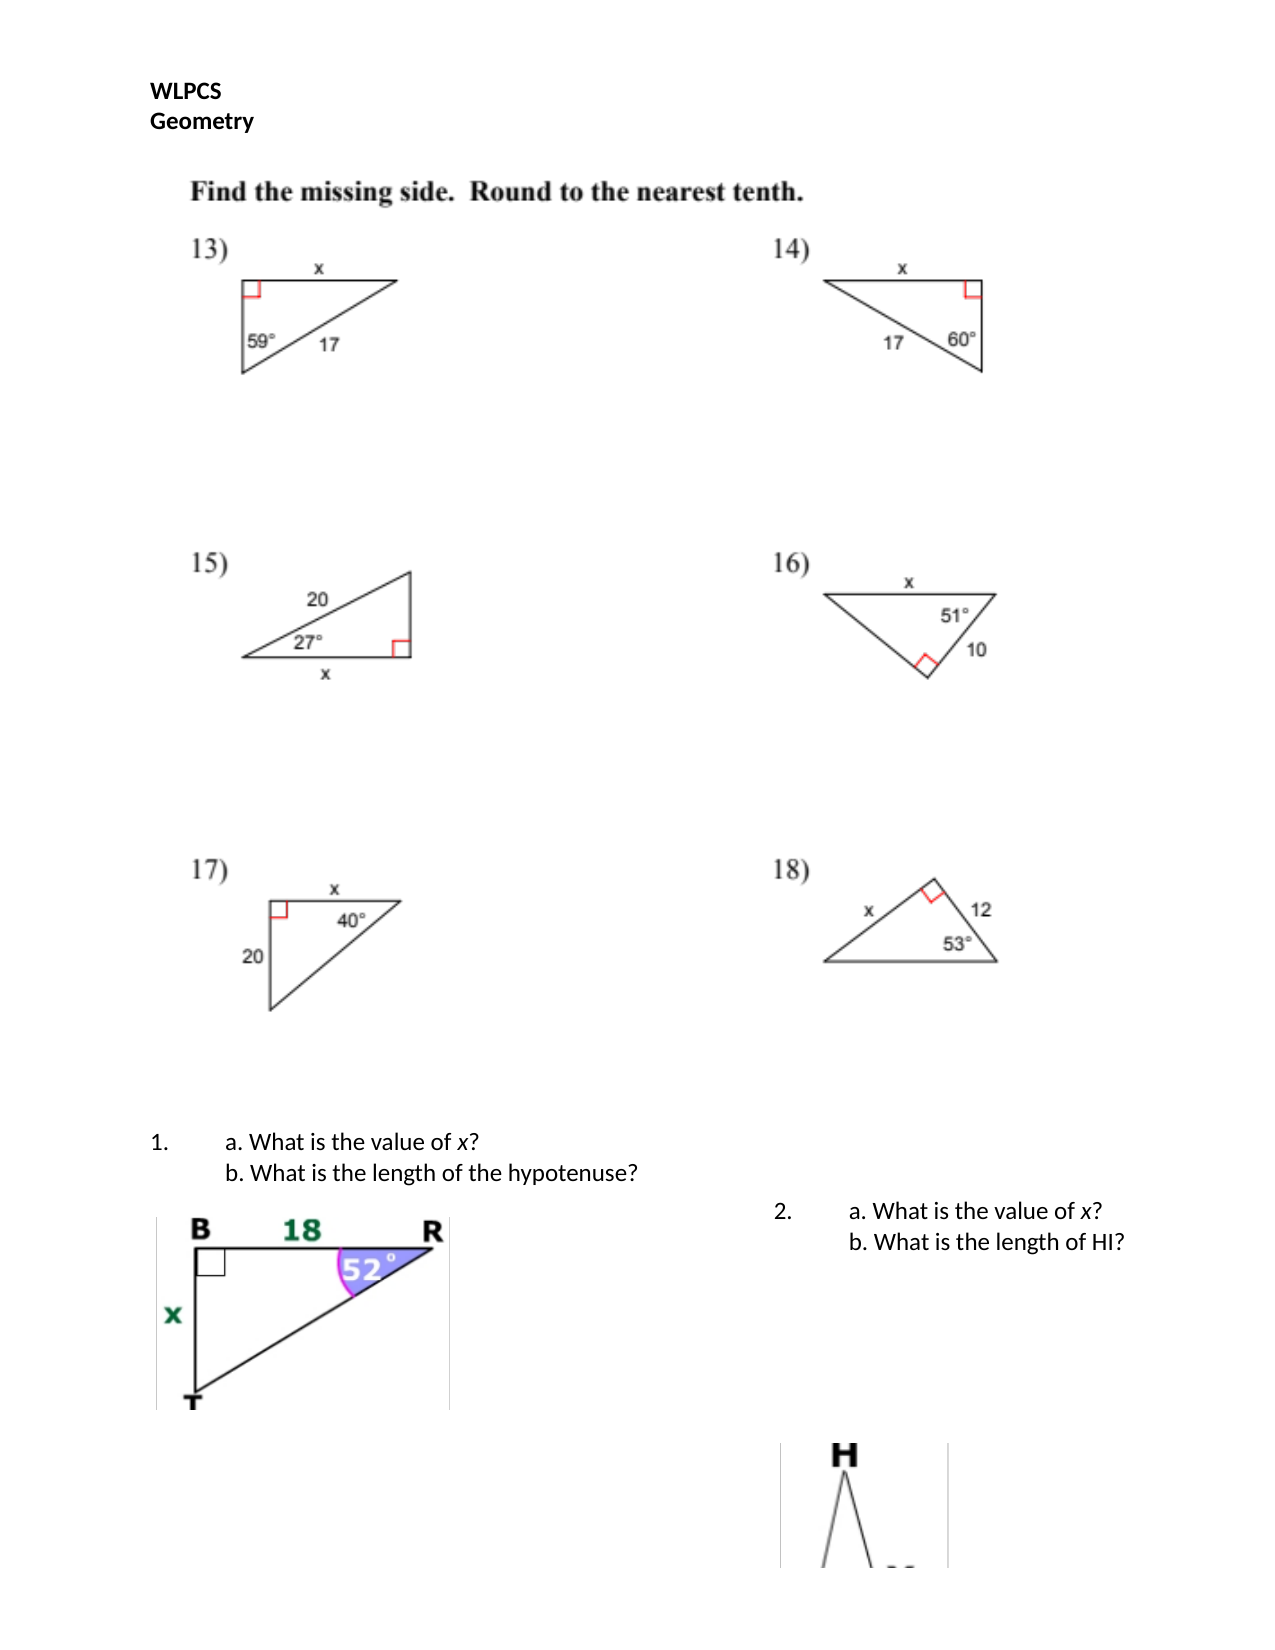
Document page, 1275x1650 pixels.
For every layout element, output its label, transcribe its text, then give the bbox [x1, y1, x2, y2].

text 1. a. What is the value of x? [150, 1126, 1125, 1157]
text b. What is the length of the hypotenuse? [150, 1157, 1125, 1187]
